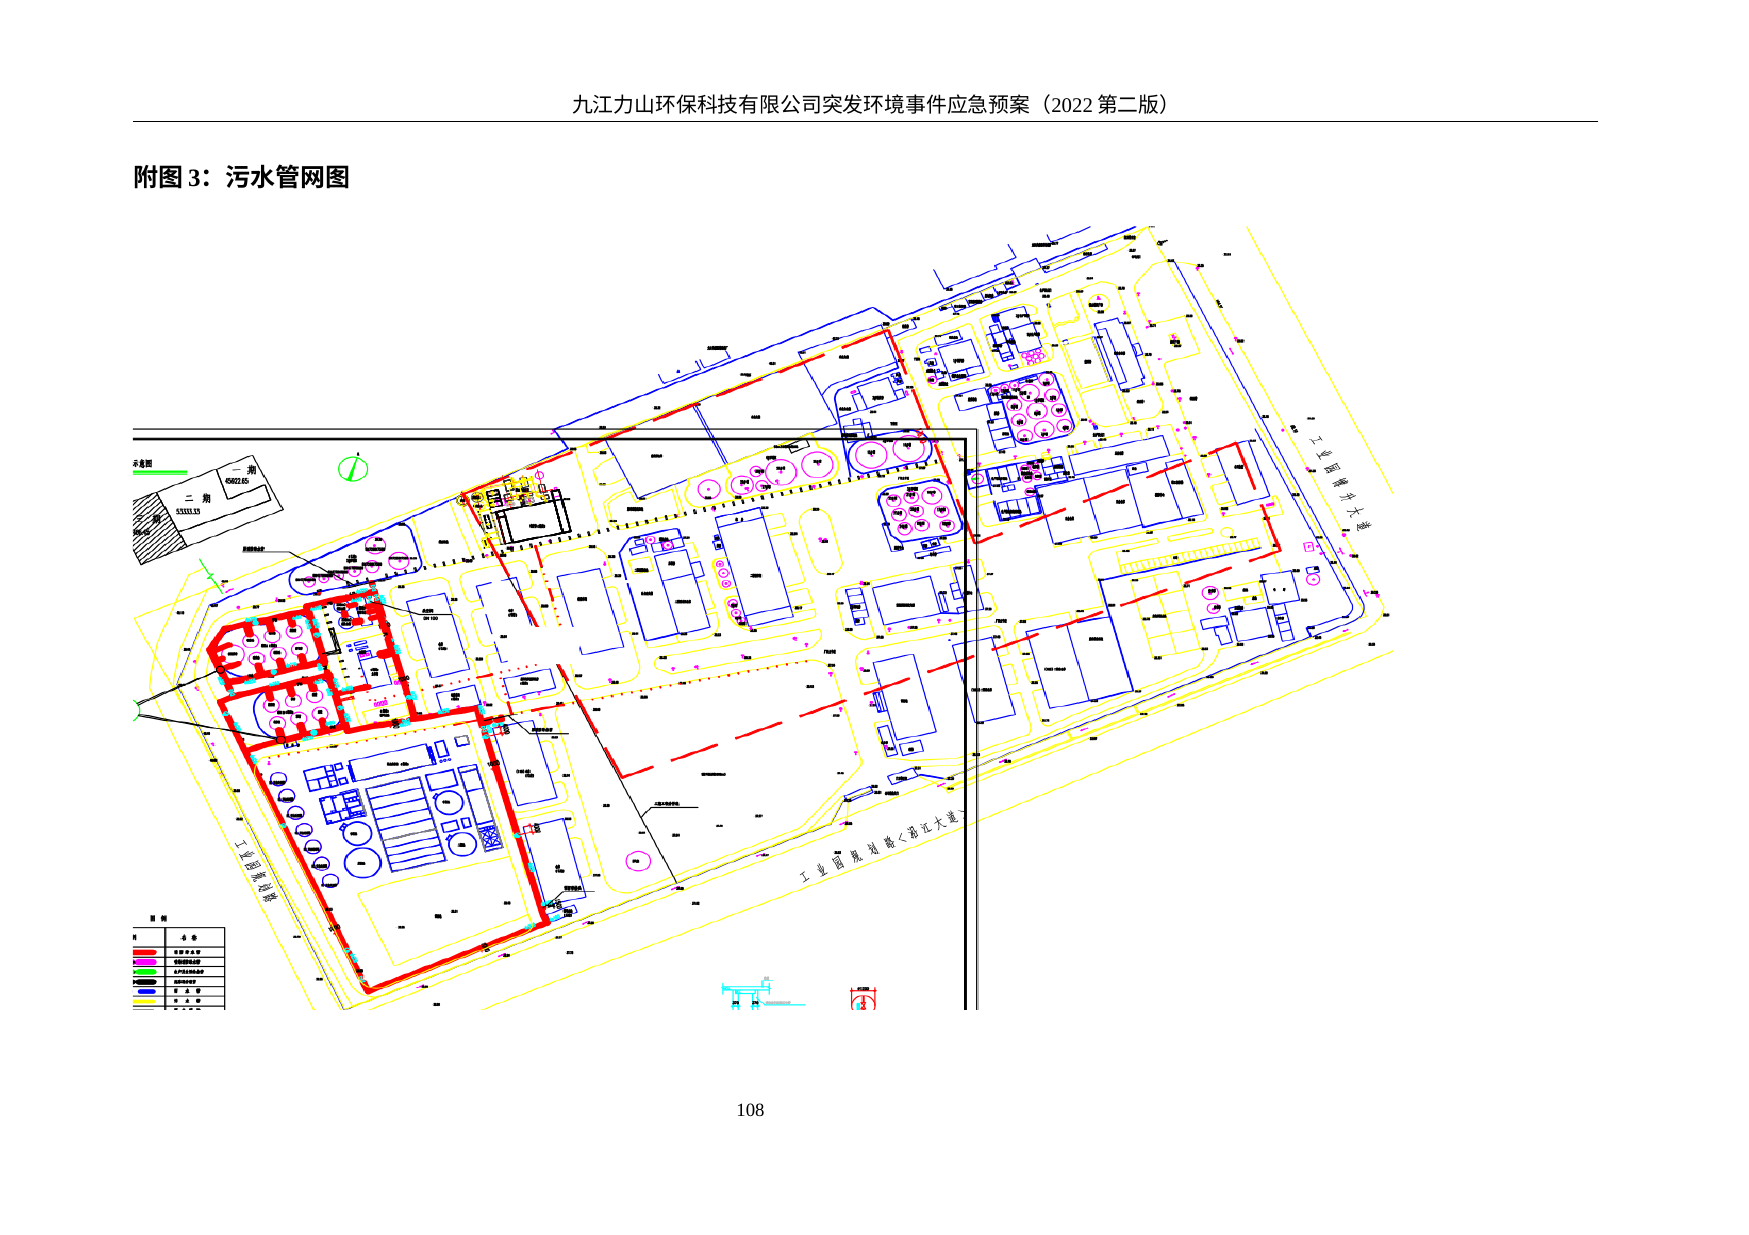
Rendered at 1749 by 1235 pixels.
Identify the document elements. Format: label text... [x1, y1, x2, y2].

text 附图3：污水管网图 [133, 158, 1598, 194]
picture [132, 212, 1393, 1010]
